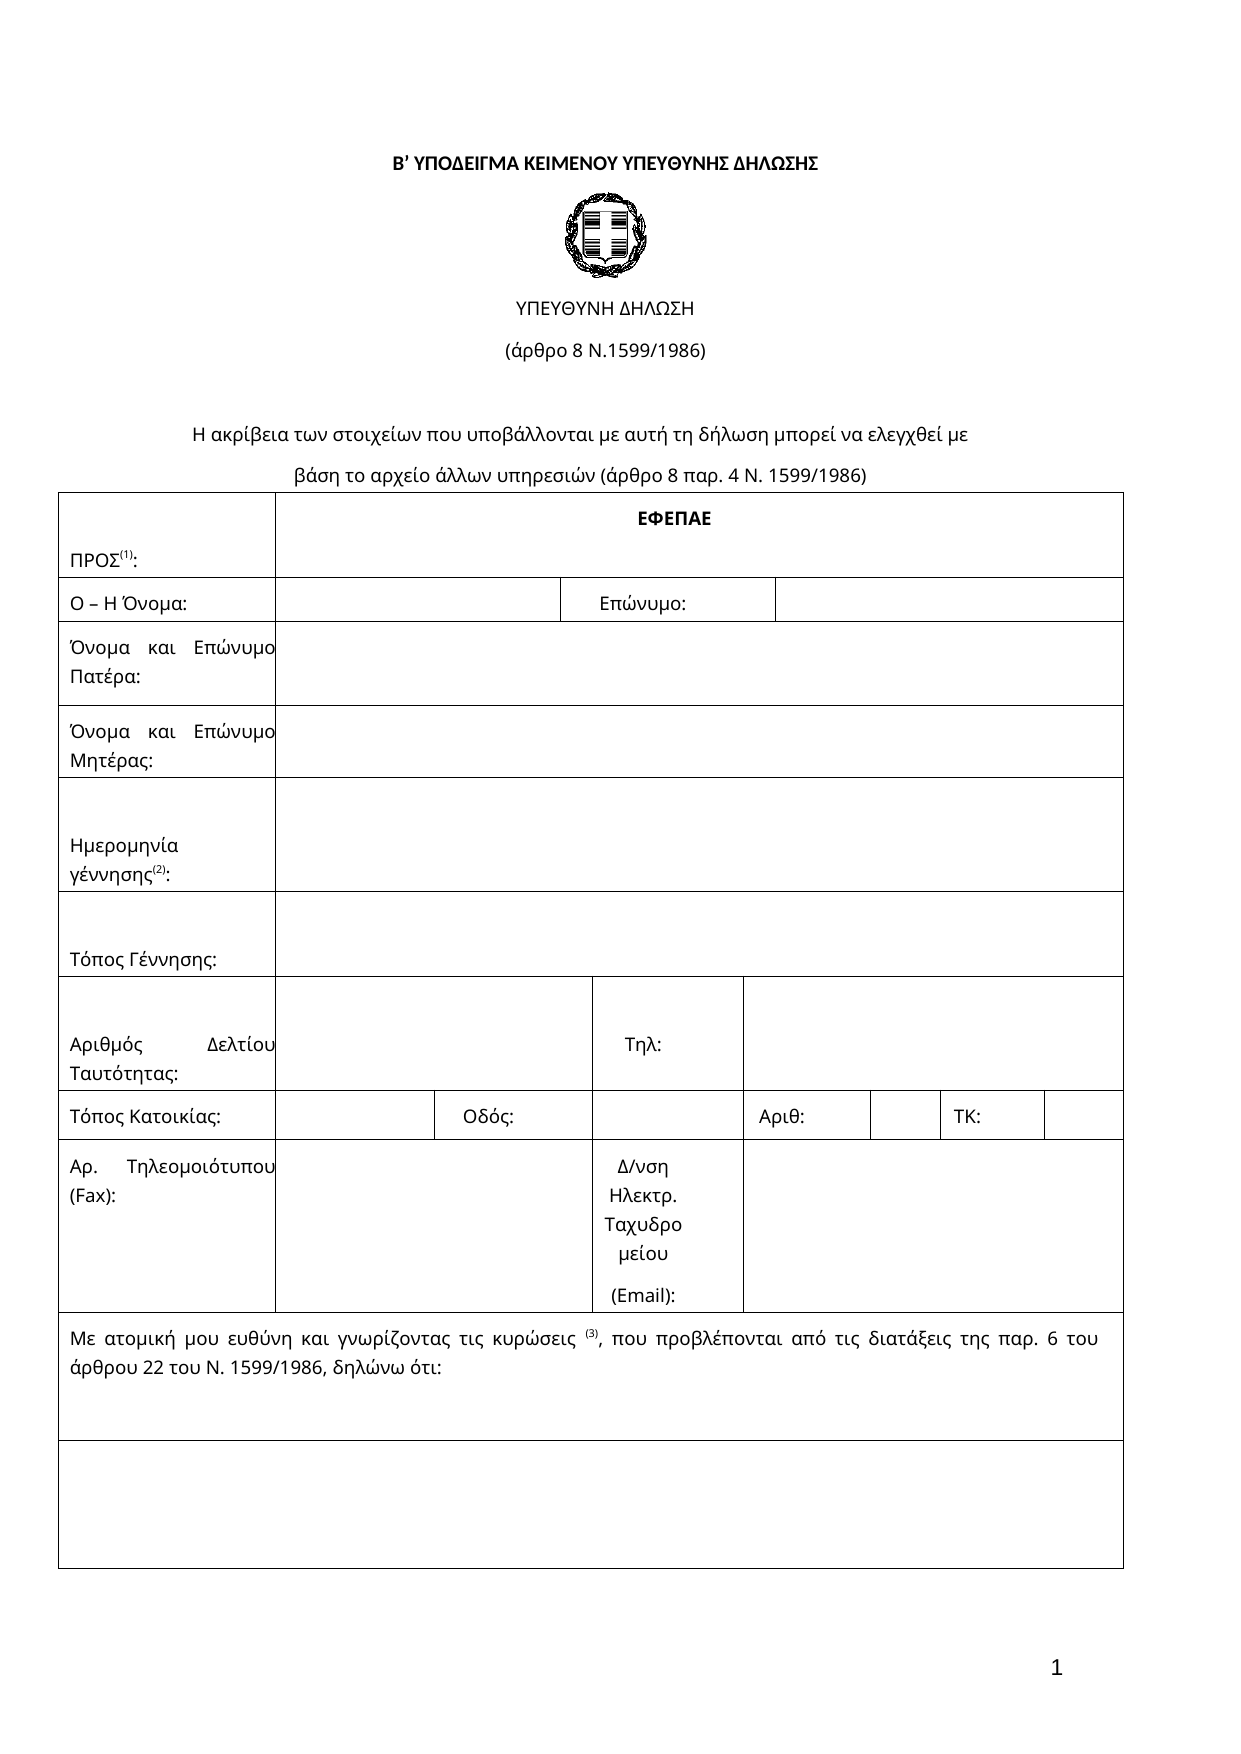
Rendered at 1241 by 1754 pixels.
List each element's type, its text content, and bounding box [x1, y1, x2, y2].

table_cell Δ/νση Ηλεκτρ. Ταχυδρομείου (Εmail): [593, 1140, 743, 1312]
table_cell [276, 622, 1123, 705]
text Η ακρίβεια των στοιχείων που υποβάλλονται με αυτή τη δήλωση μπορεί να ελεγχθεί με [148, 421, 1013, 446]
table_cell [276, 977, 592, 1089]
table_cell [744, 977, 1123, 1089]
text (άρθρο 8 Ν.1599/1986) [148, 337, 1063, 363]
table_cell Οδός: [435, 1091, 592, 1139]
table_cell Τόπος Γέννησης: [59, 892, 275, 976]
table_cell Ο – Η Όνομα: [59, 578, 275, 621]
table_cell [776, 578, 1123, 621]
table_cell [276, 892, 1123, 976]
table_cell [593, 1091, 743, 1139]
table_cell Όνομα και Επώνυμο Μητέρας: [59, 706, 275, 777]
table_cell [1045, 1091, 1123, 1139]
table_cell [276, 578, 560, 621]
table_cell Τηλ: [593, 977, 743, 1089]
table_cell [871, 1091, 940, 1139]
table_cell Αριθ: [744, 1091, 870, 1139]
table_cell Αρ. Τηλεομοιότυπου (Fax): [59, 1140, 275, 1312]
table_cell Με ατομική μου ευθύνη και γνωρίζοντας τις κυρώσεις (3), που προβλέπονται από τις διατάξεις της παρ. 6 του άρθρου 22 του Ν. 1599/1986, δηλώνω ότι: [59, 1313, 1123, 1440]
table_header ΕΦΕΠΑΕ [276, 493, 1123, 577]
table_cell Ημερομηνία γέννησης(2): [59, 778, 275, 891]
table_cell [744, 1140, 1123, 1312]
table_cell Τόπος Κατοικίας: [59, 1091, 275, 1139]
text βάση το αρχείο άλλων υπηρεσιών (άρθρο 8 παρ. 4 Ν. 1599/1986) [148, 463, 1013, 488]
table_header ΠΡΟΣ(1): [59, 493, 275, 577]
table_cell ΤΚ: [941, 1091, 1044, 1139]
table_cell Όνομα και Επώνυμο Πατέρα: [59, 622, 275, 705]
text Β’ ΥΠΟΔΕΙΓΜΑ ΚΕΙΜΕΝΟΥ ΥΠΕΥΘΥΝΗΣ ΔΗΛΩΣΗΣ [148, 150, 1063, 175]
table_cell [59, 1441, 1123, 1568]
table_cell [276, 1091, 434, 1139]
table_cell [276, 778, 1123, 891]
picture [562, 191, 649, 280]
table_cell Επώνυμο: [561, 578, 775, 621]
text ΥΠΕΥΘΥΝΗ ΔΗΛΩΣΗ [148, 296, 1063, 321]
table_cell [276, 706, 1123, 777]
table_cell Αριθμός Δελτίου Ταυτότητας: [59, 977, 275, 1089]
table_cell [276, 1140, 592, 1312]
